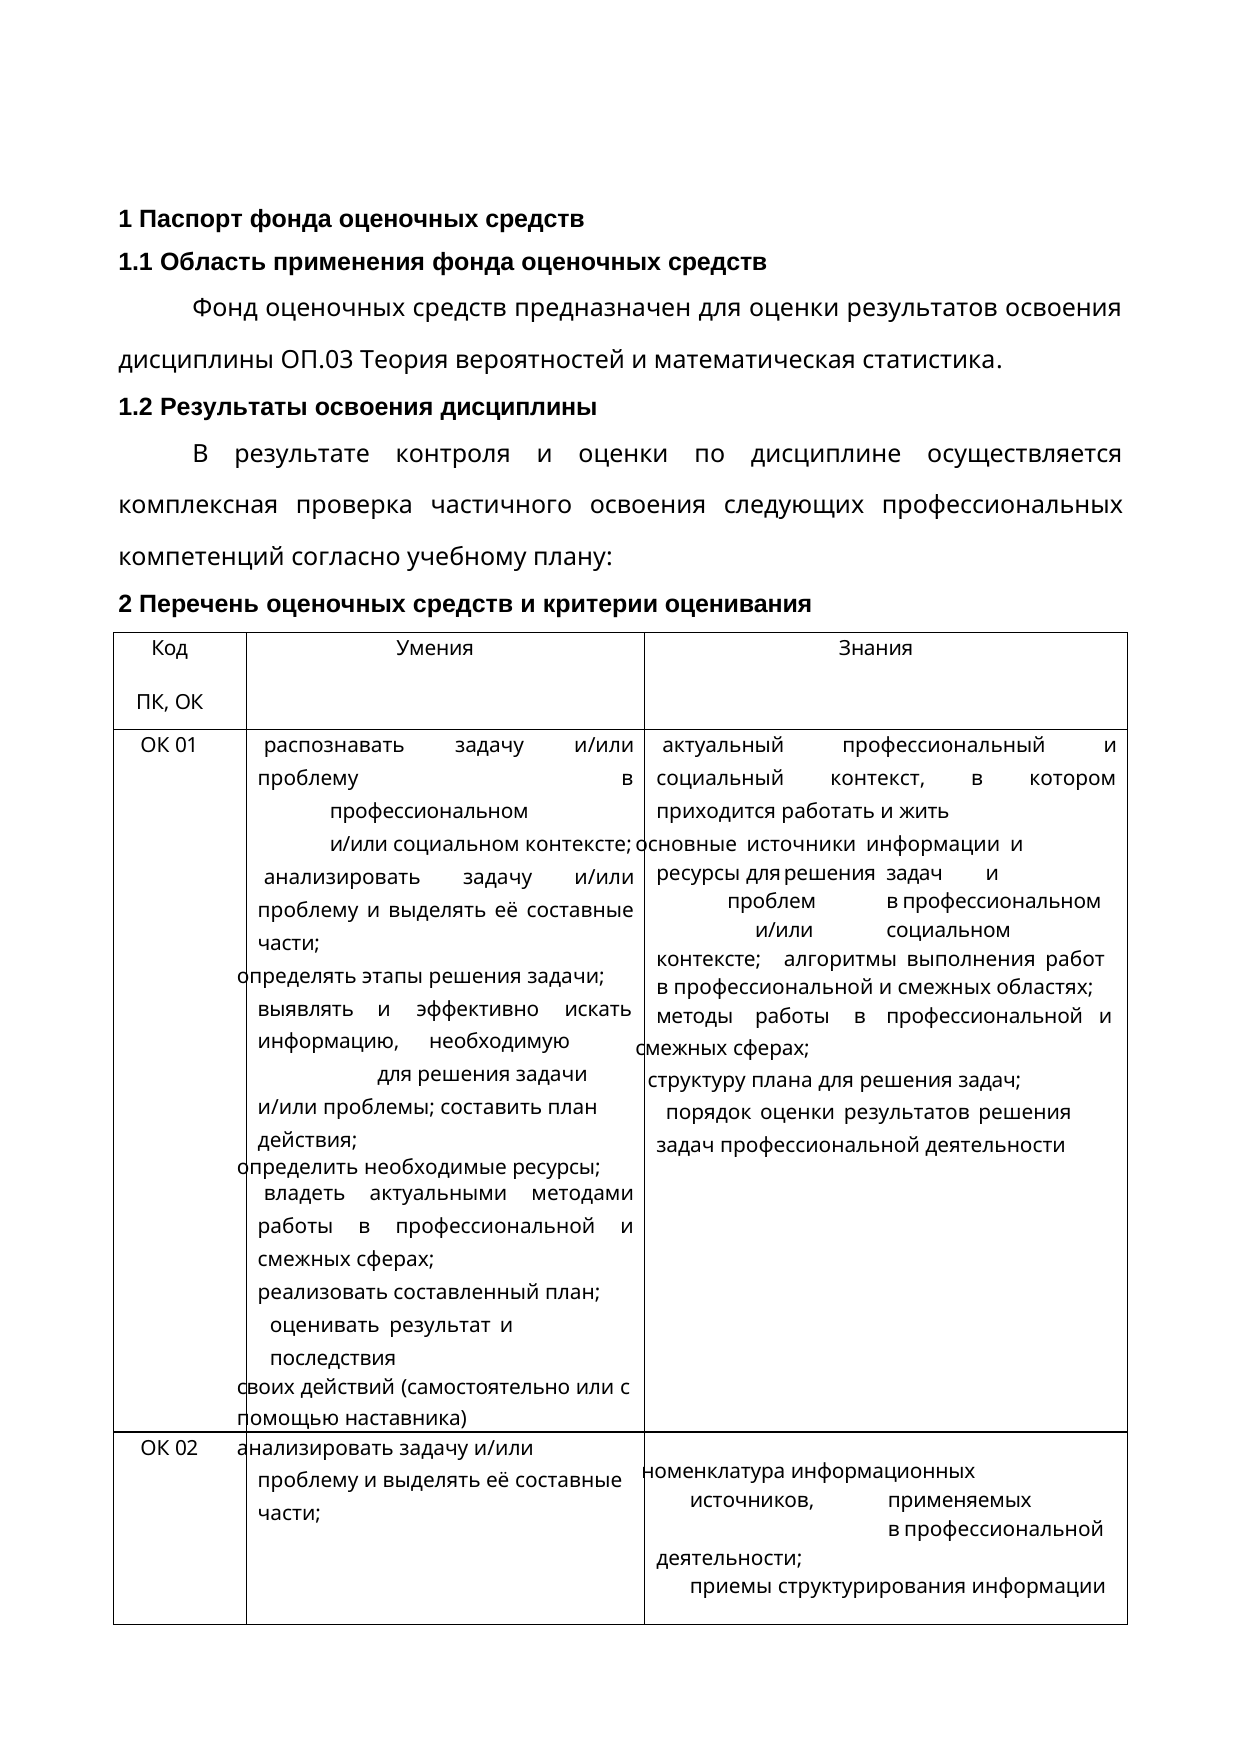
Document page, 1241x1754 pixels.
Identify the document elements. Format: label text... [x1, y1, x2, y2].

subtitle Область применения фонда оценочных средств [118, 247, 1137, 275]
subtitle Паспорт фонда оценочных средств [118, 204, 1137, 232]
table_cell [247, 1433, 644, 1624]
table_cell актуальный профессиональный и социальный контекст, в котором приходится работать и жить основные источники информации и ресурсы для решения задач и проблем в профессиональном и/или социальном контексте; алгоритмы выполнения работ в профессиональной и смежных областях; методы работы в профессиональной и смежных сферах; структуру плана для решения задач; порядок оценки результатов решения задач профессиональной деятельности [645, 730, 1127, 1431]
text Фонд оценочных средств предназначен для оценки результатов освоения дисциплины ОП.03 Теория вероятностей и математическая статистика. [118, 290, 1123, 376]
text В результате контроля и оценки по дисциплине осуществляется комплексная проверка частичного освоения следующих профессиональных компетенций согласно учебному плану: [118, 436, 1123, 572]
subtitle Результаты освоения дисциплины [118, 393, 1137, 421]
table_cell распознавать задачу и/или проблему в профессиональном и/или социальном контексте; анализировать задачу и/или проблему и выделять её составные части; определять этапы решения задачи; выявлять и эффективно искать информацию, необходимую для решения задачи и/или проблемы; составить план действия; определить необходимые ресурсы; владеть актуальными методами работы в профессиональной и смежных сферах; реализовать составленный план; оценивать результат и последствия своих действий (самостоятельно или с помощью наставника) [247, 730, 644, 1431]
table_cell ОК 02 [114, 1433, 246, 1624]
table_cell ОК 01 [114, 730, 246, 1431]
table_header Умения [247, 633, 644, 729]
table_header Код ПК, ОК [114, 633, 246, 729]
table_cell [645, 1433, 1127, 1624]
table_header Знания [645, 633, 1127, 729]
subtitle Перечень оценочных средств и критерии оценивания [118, 590, 1137, 618]
